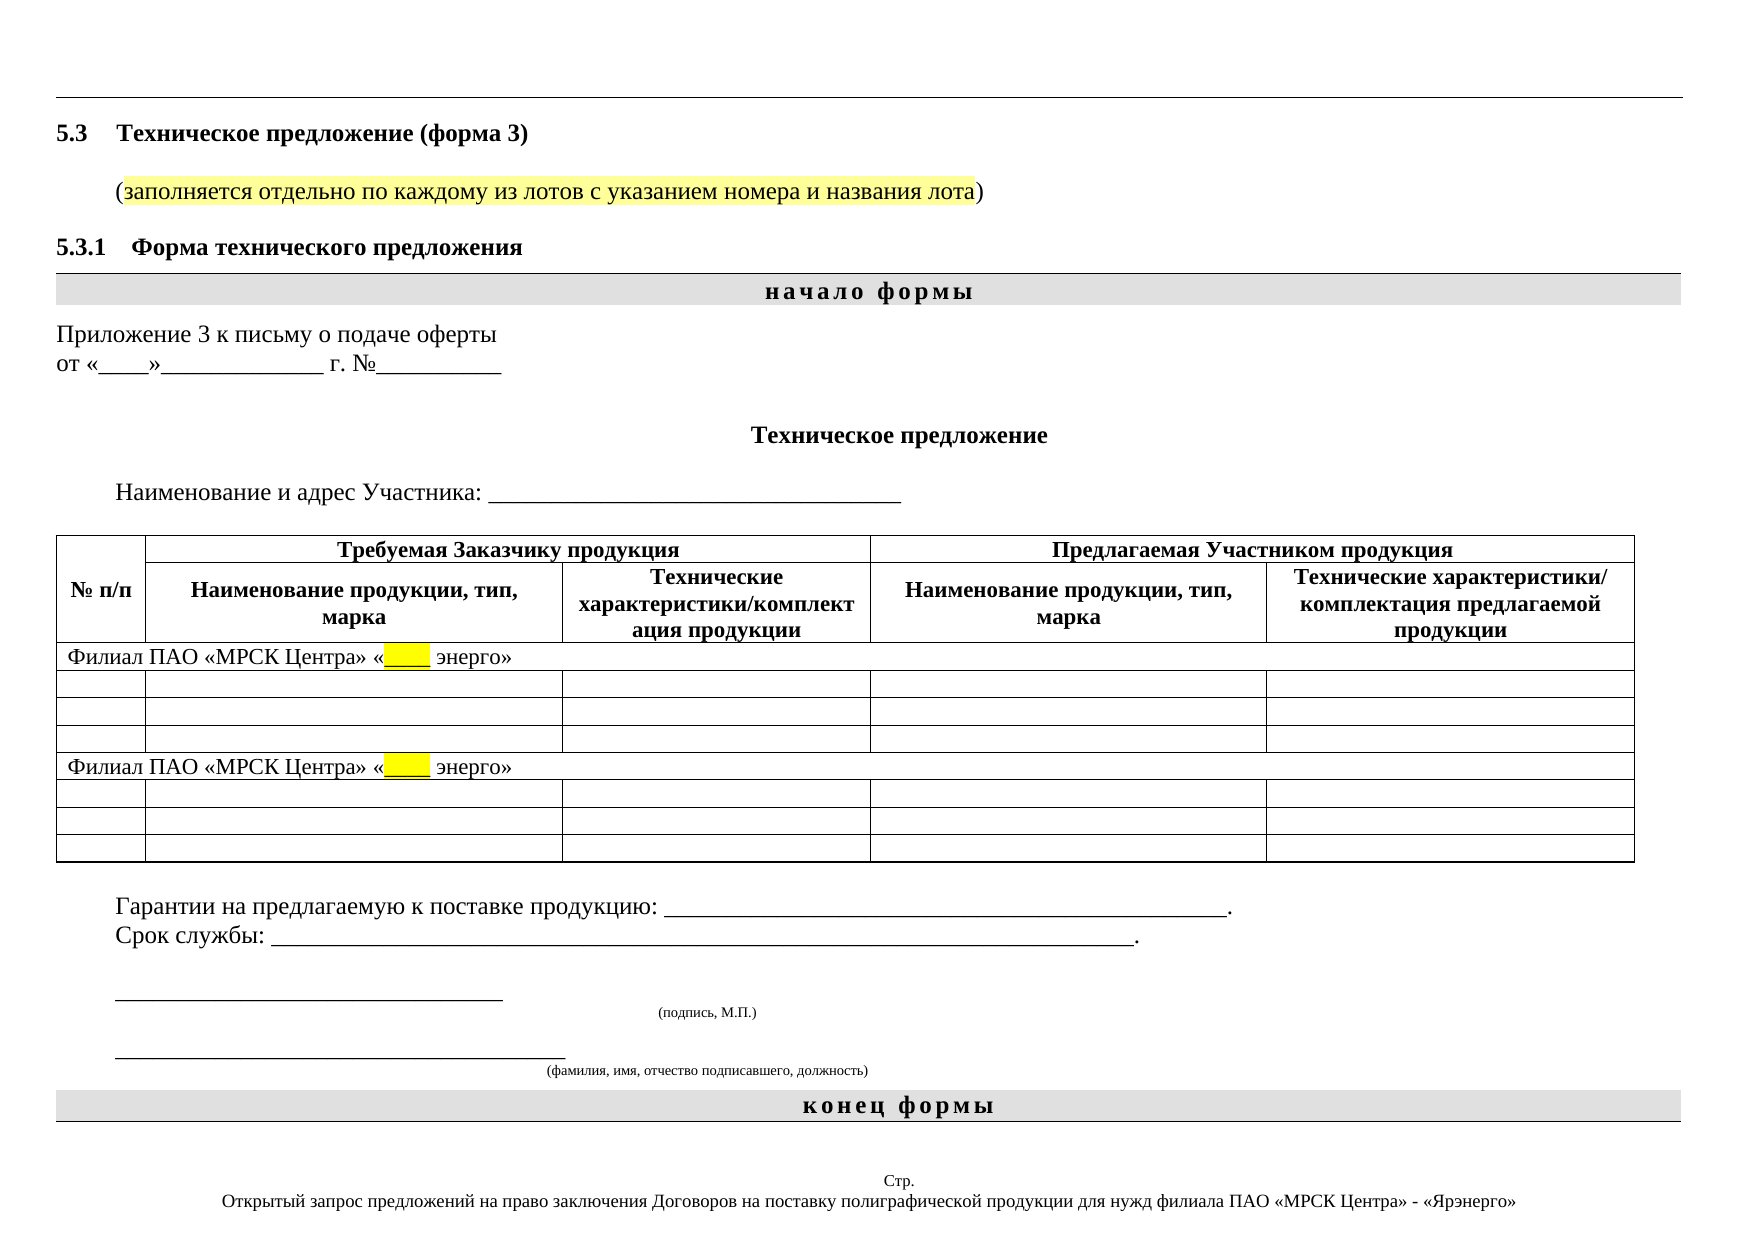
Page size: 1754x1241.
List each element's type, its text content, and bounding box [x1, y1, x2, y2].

table_cell [57, 726, 145, 752]
table_cell [1267, 835, 1634, 861]
table_cell [146, 780, 562, 807]
text ____________________________________ [56, 1033, 1683, 1061]
subtitle Форма технического предложения [56, 232, 1683, 260]
table_cell [57, 780, 145, 807]
table_cell Филиал ПАО «МРСК Центра» «____ энерго» [430, 753, 1634, 779]
table_cell [146, 698, 562, 724]
text (подпись, М.П.) [56, 1004, 1299, 1033]
subtitle Техническое предложение (форма 3) [56, 118, 1683, 147]
text Приложение 3 к письму о подаче оферты от «____»_____________ г. №__________ [56, 319, 1683, 377]
text Срок службы: _____________________________________________________________________. [56, 920, 1683, 949]
table_cell [146, 671, 562, 697]
table_cell [146, 835, 562, 861]
table_cell [1267, 671, 1634, 697]
table_cell [871, 780, 1266, 807]
table_cell Наименование продукции, тип, марка [146, 563, 562, 642]
table_header Предлагаемая Участником продукция [871, 536, 1634, 562]
table_cell [563, 780, 870, 807]
table_header Требуемая Заказчику продукция [146, 536, 870, 562]
table_cell [146, 726, 562, 752]
table_cell [146, 808, 562, 834]
table_cell [57, 698, 145, 724]
text начало формы [56, 274, 1681, 305]
table_cell [871, 698, 1266, 724]
table_cell [871, 808, 1266, 834]
table_cell Филиал ПАО «МРСК Центра» «____ энерго» [57, 643, 384, 670]
table_cell [1267, 698, 1634, 724]
table_cell [871, 671, 1266, 697]
table_cell [563, 698, 870, 724]
text Наименование и адрес Участника: _________________________________ [56, 477, 1683, 506]
table_cell [57, 835, 145, 861]
table_cell [563, 671, 870, 697]
text (фамилия, имя, отчество подписавшего, должность) [56, 1061, 1299, 1090]
text (заполняется отдельно по каждому из лотов с указанием номера и названия лота) [975, 176, 1683, 205]
text Гарантии на предлагаемую к поставке продукцию: _____________________________________________. [56, 891, 1683, 920]
table_cell [563, 835, 870, 861]
table_cell Технические характеристики/комплектация продукции [563, 563, 870, 642]
text Техническое предложение [56, 420, 1683, 448]
table_cell Технические характеристики/ комплектация предлагаемой продукции [1267, 563, 1634, 642]
table_cell [57, 808, 145, 834]
table_cell [563, 726, 870, 752]
table_cell [871, 835, 1266, 861]
text конец формы [56, 1090, 1681, 1121]
table_cell [1267, 780, 1634, 807]
text _______________________________ [56, 975, 1683, 1004]
table_cell [563, 808, 870, 834]
table_cell Филиал ПАО «МРСК Центра» «____ энерго» [430, 643, 1634, 670]
table_header № п/п [57, 536, 145, 642]
table_cell Филиал ПАО «МРСК Центра» «____ энерго» [57, 753, 384, 779]
table_cell [871, 726, 1266, 752]
table_cell Наименование продукции, тип, марка [871, 563, 1266, 642]
table_cell [1267, 808, 1634, 834]
table_cell [1267, 726, 1634, 752]
table_cell [57, 671, 145, 697]
